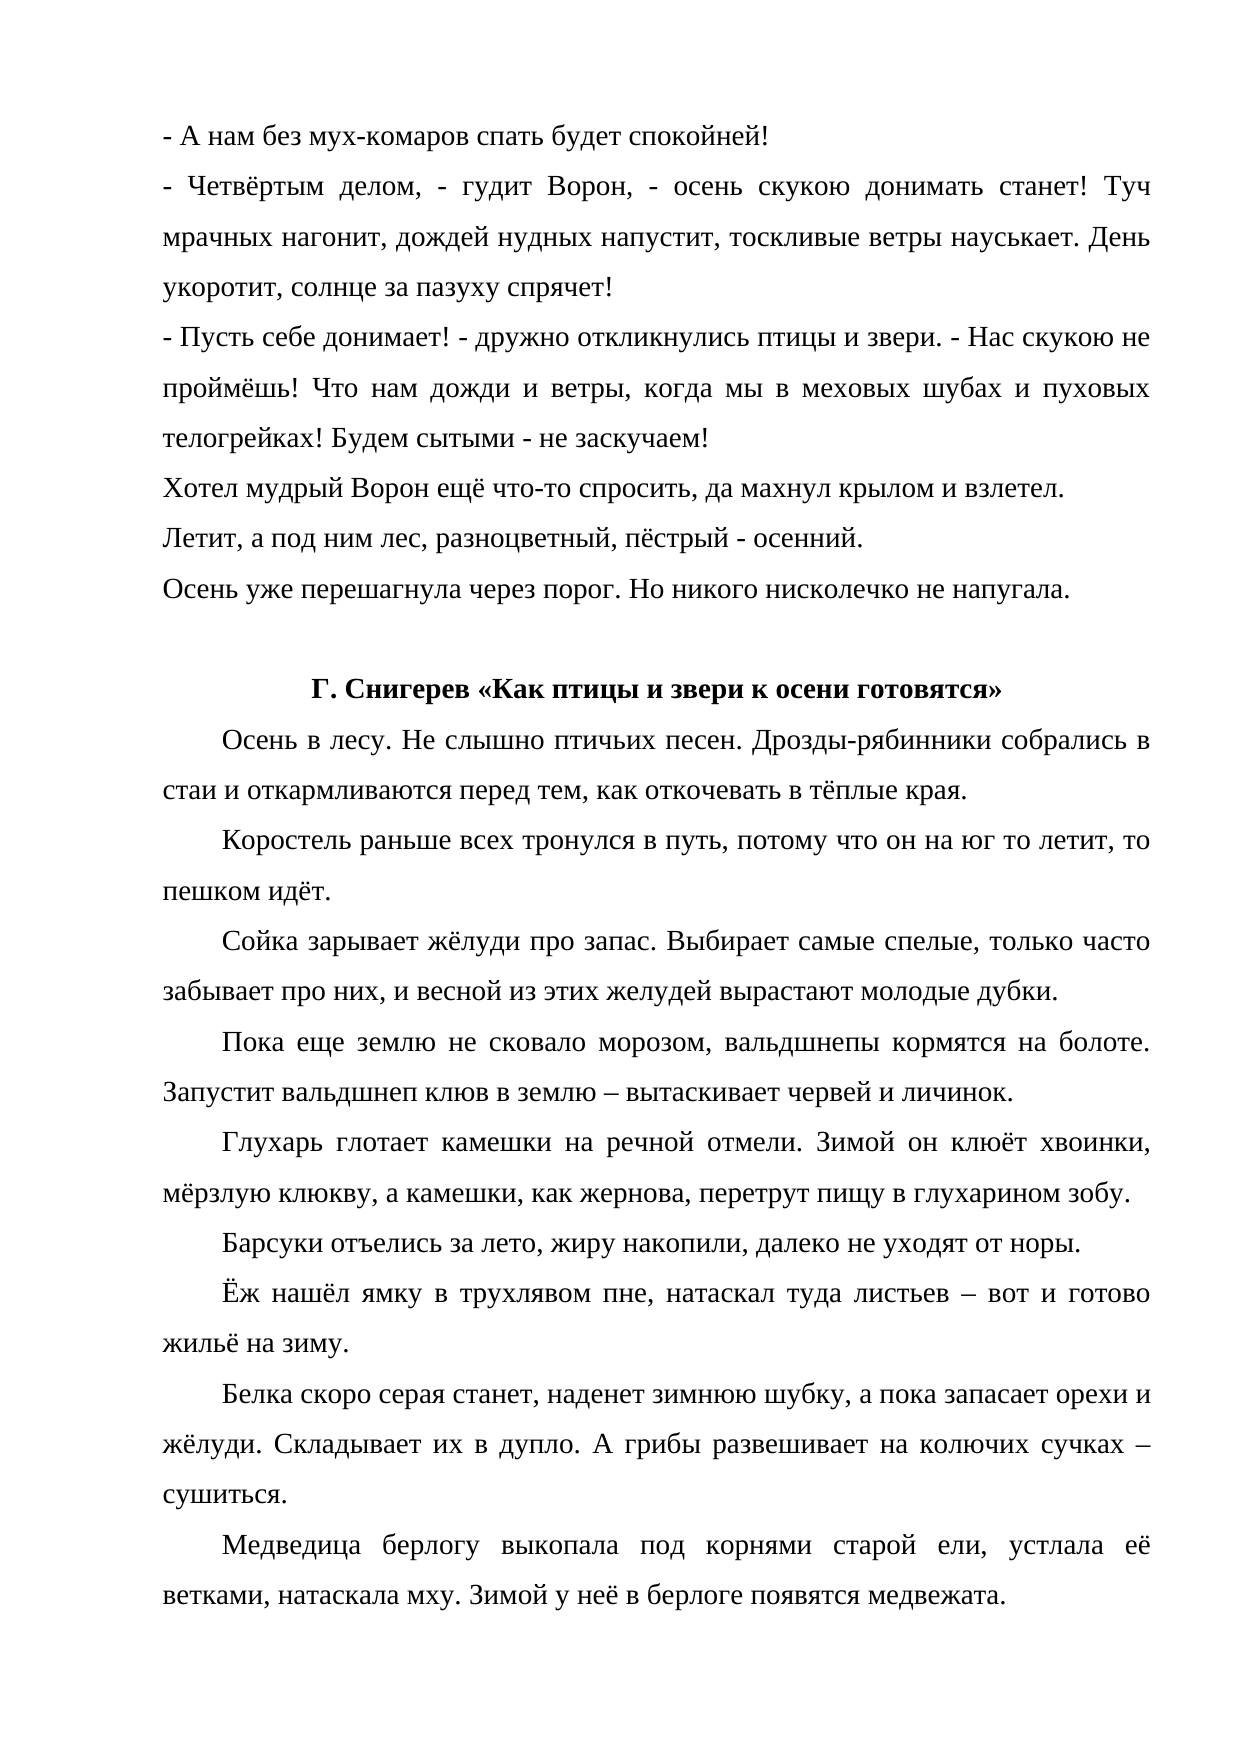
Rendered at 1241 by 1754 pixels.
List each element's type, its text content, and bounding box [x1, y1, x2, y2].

text - А нам без мух-комаров спать будет спокойней! [162, 118, 1152, 152]
text Летит, а под ним лес, разноцветный, пёстрый - осенний. [162, 521, 1152, 554]
text Ёж нашёл ямку в трухлявом пне, натаскал туда листьев – вот и готово жильё на зиму. [162, 1275, 1152, 1359]
text Сойка зарывает жёлуди про запас. Выбирает самые спелые, только часто забывает про них, и весной из этих желудей вырастают молодые дубки. [162, 923, 1152, 1007]
text Осень в лесу. Не слышно птичьих песен. Дрозды-рябинники собрались в стаи и откармливаются перед тем, как откочевать в тёплые края. [162, 722, 1152, 806]
text Г. Снигерев «Как птицы и звери к осени готовятся» [162, 672, 1152, 705]
text Белка скоро серая станет, наденет зимнюю шубку, а пока запасает орехи и жёлуди. Складывает их в дупло. А грибы развешивает на колючих сучках – сушиться. [162, 1376, 1152, 1510]
text - Пусть себе донимает! - дружно откликнулись птицы и звери. - Нас скукою не проймёшь! Что нам дожди и ветры, когда мы в меховых шубах и пуховых телогрейках! Будем сытыми - не заскучаем! [162, 319, 1152, 453]
text Барсуки отъелись за лето, жиру накопили, далеко не уходят от норы. [162, 1225, 1152, 1258]
text Глухарь глотает камешки на речной отмели. Зимой он клюёт хвоинки, мёрзлую клюкву, а камешки, как жернова, перетрут пищу в глухарином зобу. [162, 1124, 1152, 1208]
text Хотел мудрый Ворон ещё что-то спросить, да махнул крылом и взлетел. [162, 470, 1152, 504]
text Пока еще землю не сковало морозом, вальдшнепы кормятся на болоте. Запустит вальдшнеп клюв в землю – вытаскивает червей и личинок. [162, 1024, 1152, 1108]
text Коростель раньше всех тронулся в путь, потому что он на юг то летит, то пешком идёт. [162, 822, 1152, 906]
text Медведица берлогу выкопала под корнями старой ели, устлала её ветками, натаскала мху. Зимой у неё в берлоге появятся медвежата. [162, 1527, 1152, 1611]
text - Четвёртым делом, - гудит Ворон, - осень скукою донимать станет! Туч мрачных нагонит, дождей нудных напустит, тоскливые ветры науськает. День укоротит, солнце за пазуху спрячет! [162, 168, 1152, 303]
text Осень уже перешагнула через порог. Но никого нисколечко не напугала. [162, 571, 1152, 604]
